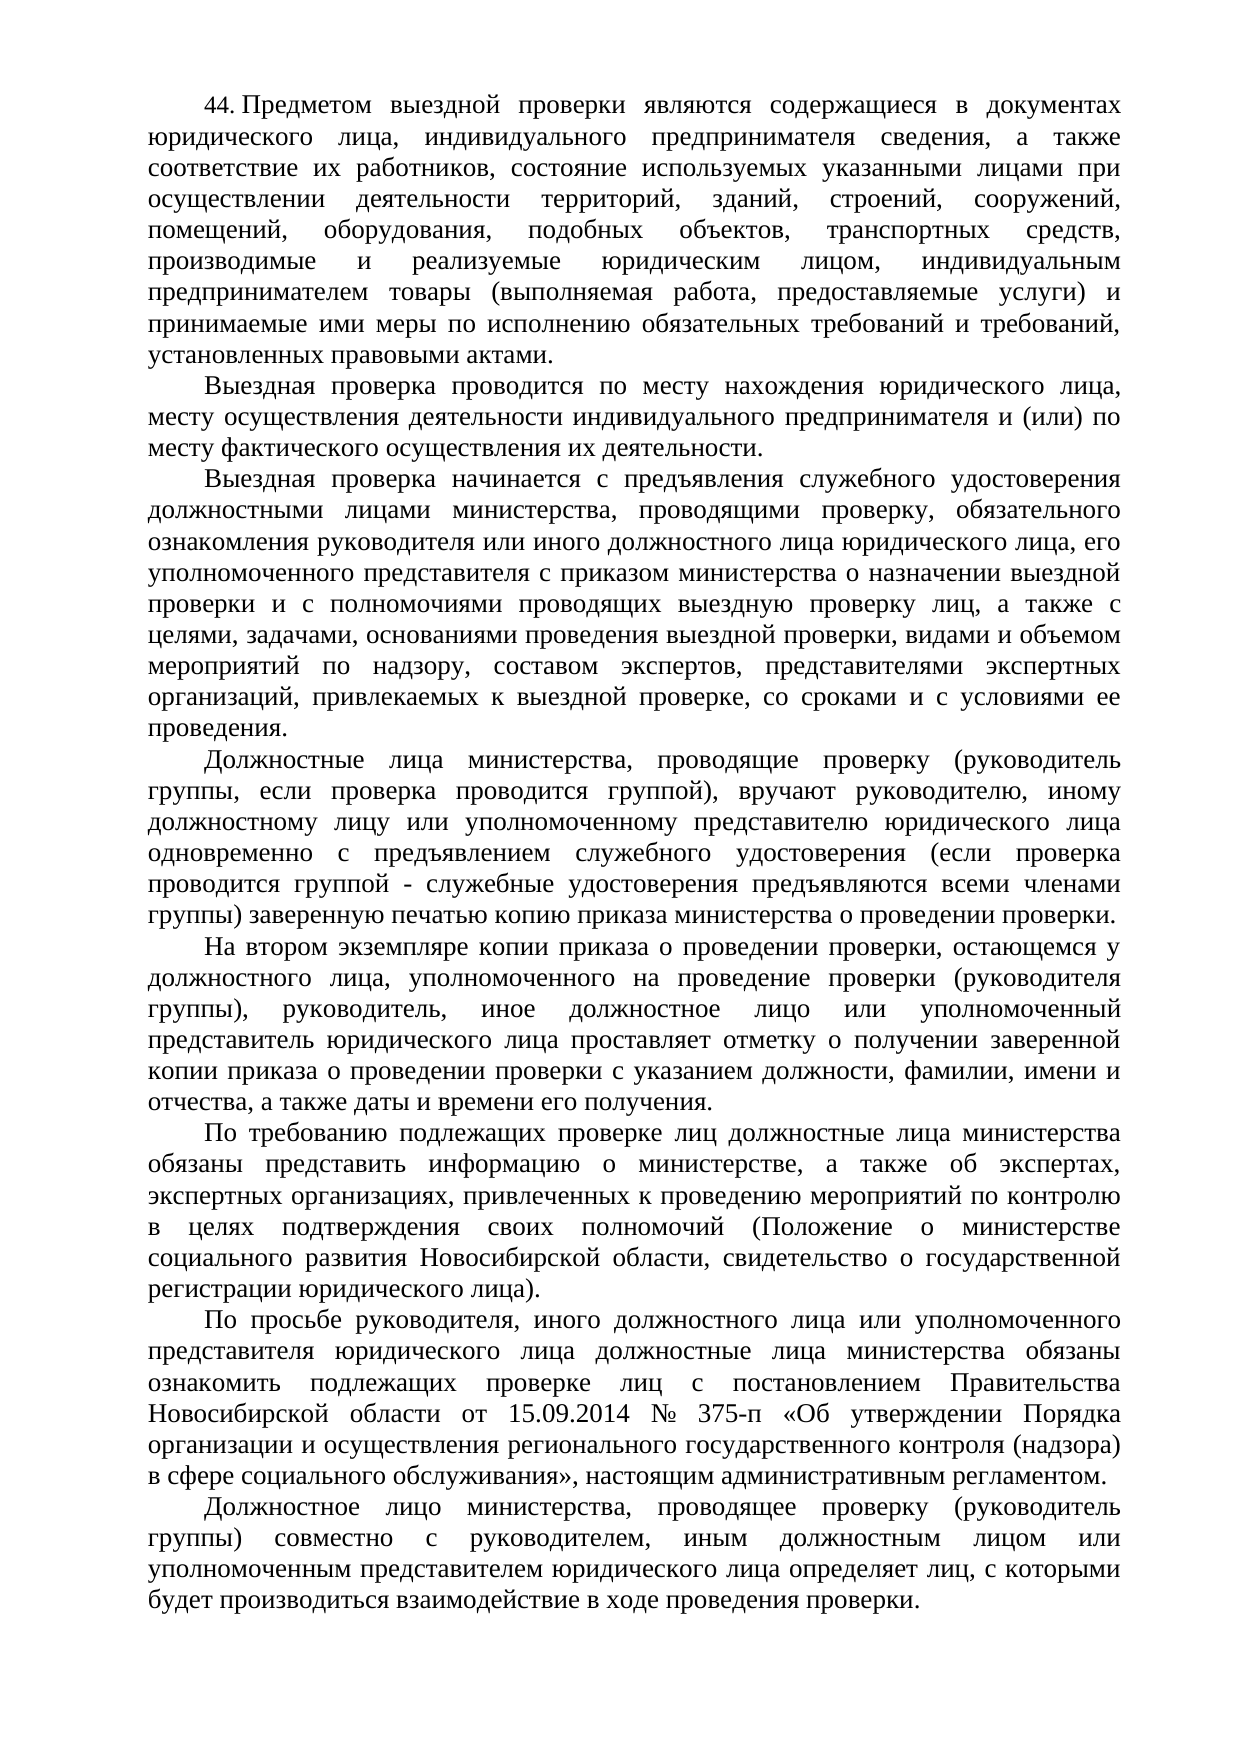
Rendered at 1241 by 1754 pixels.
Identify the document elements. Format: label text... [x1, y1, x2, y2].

text По требованию подлежащих проверке лиц должностные лица министерства обязаны представить информацию о министерстве, а также об экспертах, экспертных организациях, привлеченных к проведению мероприятий по контролю в целях подтверждения своих полномочий (Положение о министерстве социального развития Новосибирской области, свидетельство о государственной регистрации юридического лица). [148, 1116, 1122, 1303]
text Должностное лицо министерства, проводящее проверку (руководитель группы) совместно с руководителем, иным должностным лицом или уполномоченным представителем юридического лица определяет лиц, с которыми будет производиться взаимодействие в ходе проведения проверки. [148, 1490, 1122, 1615]
text На втором экземпляре копии приказа о проведении проверки, остающемся у должностного лица, уполномоченного на проведение проверки (руководителя группы), руководитель, иное должностное лицо или уполномоченный представитель юридического лица проставляет отметку о получении заверенной копии приказа о проведении проверки с указанием должности, фамилии, имени и отчества, а также даты и времени его получения. [148, 929, 1122, 1116]
text 44. Предметом выездной проверки являются содержащиеся в документах юридического лица, индивидуального предпринимателя сведения, а также соответствие их работников, состояние используемых указанными лицами при осуществлении деятельности территорий, зданий, строений, сооружений, помещений, оборудования, подобных объектов, транспортных средств, производимые и реализуемые юридическим лицом, индивидуальным предпринимателем товары (выполняемая работа, предоставляемые услуги) и принимаемые ими меры по исполнению обязательных требований и требований, установленных правовыми актами. [148, 89, 1122, 369]
text Выездная проверка начинается с предъявления служебного удостоверения должностными лицами министерства, проводящими проверку, обязательного ознакомления руководителя или иного должностного лица юридического лица, его уполномоченного представителя с приказом министерства о назначении выездной проверки и с полномочиями проводящих выездную проверку лиц, а также с целями, задачами, основаниями проведения выездной проверки, видами и объемом мероприятий по надзору, составом экспертов, представителями экспертных организаций, привлекаемых к выездной проверке, со сроками и с условиями ее проведения. [148, 462, 1122, 743]
text Выездная проверка проводится по месту нахождения юридического лица, месту осуществления деятельности индивидуального предпринимателя и (или) по месту фактического осуществления их деятельности. [148, 369, 1122, 462]
text По просьбе руководителя, иного должностного лица или уполномоченного представителя юридического лица должностные лица министерства обязаны ознакомить подлежащих проверке лиц с постановлением Правительства Новосибирской области от 15.09.2014 № 375-п «Об утверждении Порядка организации и осуществления регионального государственного контроля (надзора) в сфере социального обслуживания», настоящим административным регламентом. [148, 1303, 1122, 1490]
text Должностные лица министерства, проводящие проверку (руководитель группы, если проверка проводится группой), вручают руководителю, иному должностному лицу или уполномоченному представителю юридического лица одновременно с предъявлением служебного удостоверения (если проверка проводится группой - служебные удостоверения предъявляются всеми членами группы) заверенную печатью копию приказа министерства о проведении проверки. [148, 743, 1122, 929]
